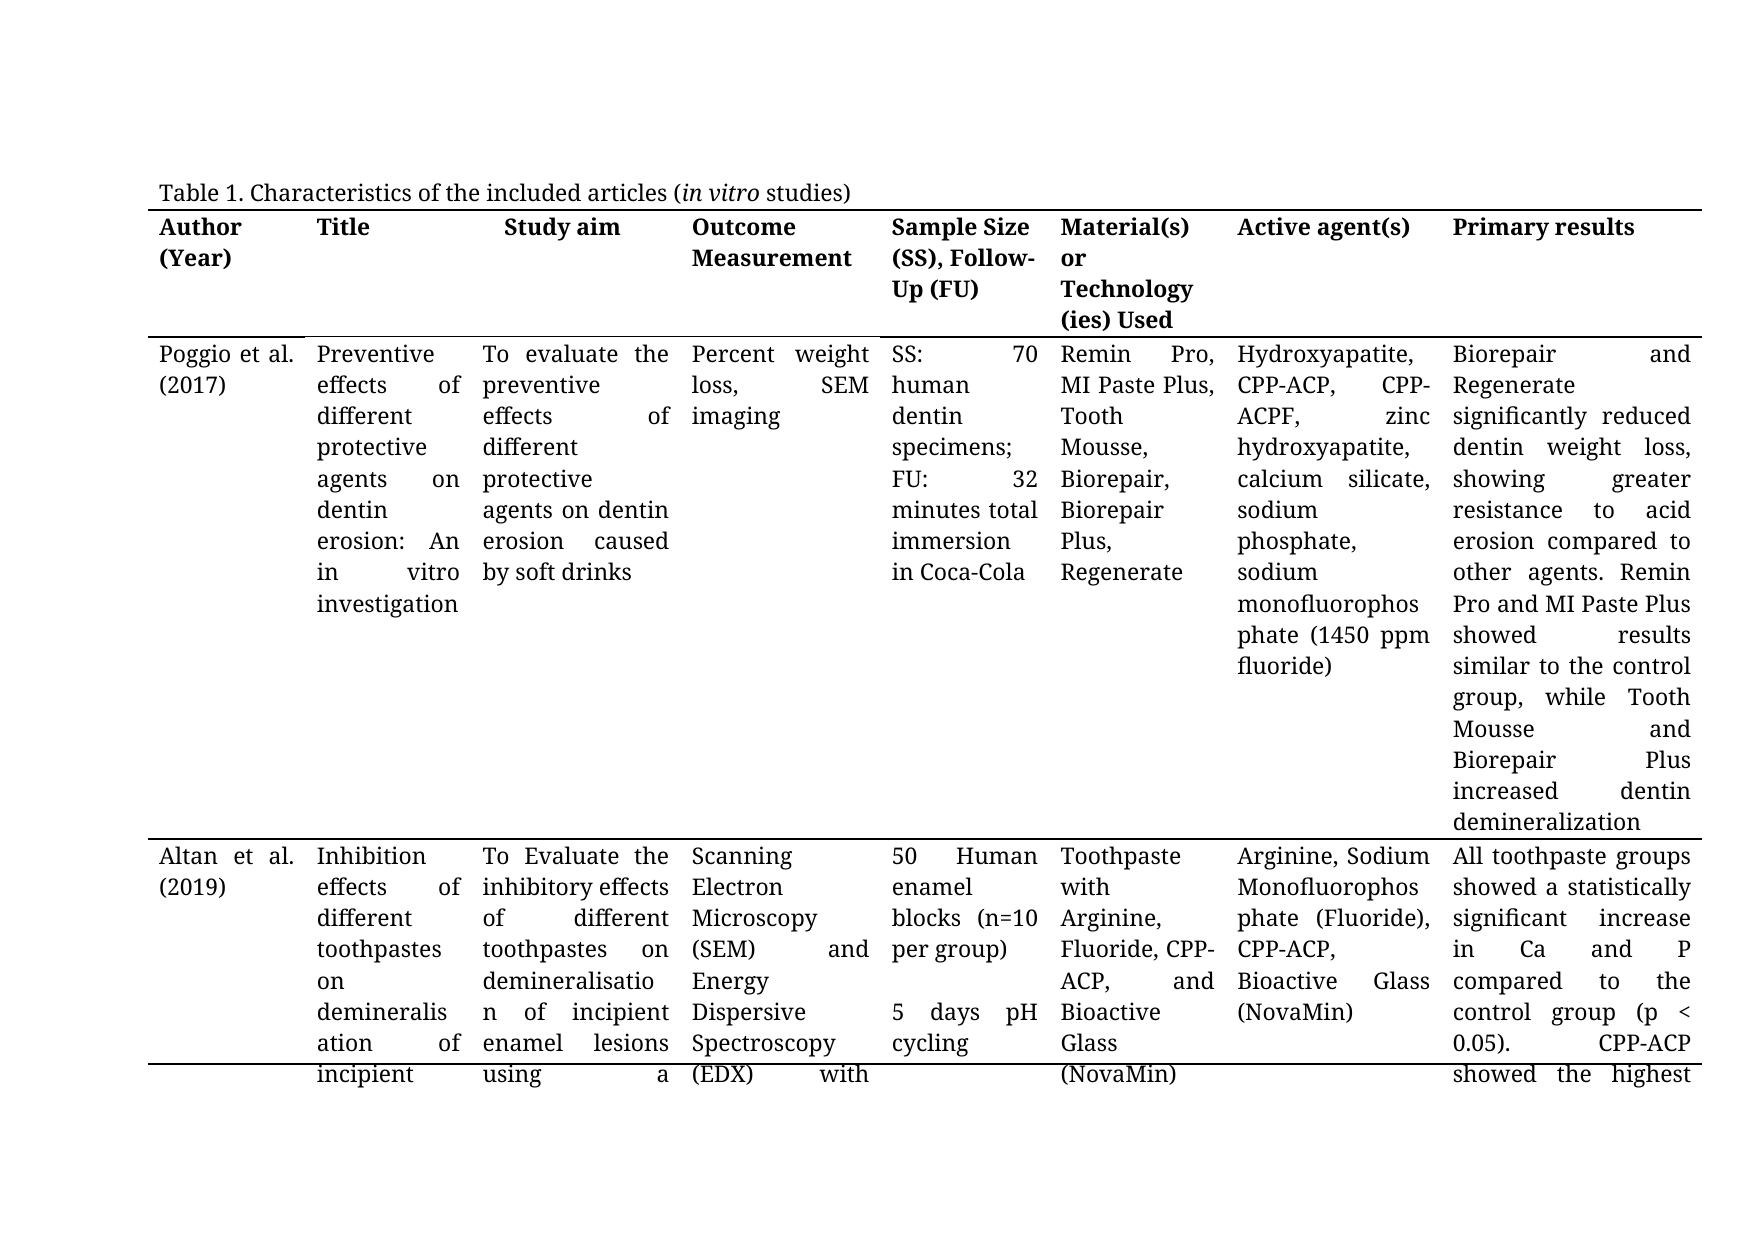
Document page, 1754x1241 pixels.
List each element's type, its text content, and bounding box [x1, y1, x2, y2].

table_cell Hydroxyapatite, CPP-ACP, CPP-ACPF, zinc hydroxyapatite, calcium silicate, sodium phosphate, sodium monofluorophosphate (1450 ppm fluoride) [1226, 338, 1441, 838]
table_cell Poggio et al. (2017) [148, 338, 305, 838]
table_cell Study aim [493, 211, 680, 336]
table_cell Primary results [1441, 211, 1702, 336]
table_cell Preventive effects of different protective agents on dentin erosion: An in vitro investigation [305, 337, 471, 838]
table_cell Active agent(s) [1226, 211, 1441, 336]
table_cell Biorepair and Regenerate significantly reduced dentin weight loss, showing greater resistance to acid erosion compared to other agents. Remin Pro and MI Paste Plus showed results similar to the control group, while Tooth Mousse and Biorepair Plus increased dentin demineralization [1441, 338, 1702, 838]
table_cell Altan et al. (2019) [148, 840, 305, 1063]
table_cell Percent weight loss, SEM imaging [680, 337, 880, 838]
table_cell SS: 70 human dentin specimens; FU: 32 minutes total immersion in Coca-Cola [880, 338, 1049, 838]
table_cell Scanning Electron Microscopy (SEM) and Energy Dispersive Spectroscopy (EDX) with weight percentage of mineral changes (Ca, P, Na, Si) [680, 840, 880, 1063]
table_cell To Evaluate the inhibitory effects of different toothpastes on demineralisation of incipient enamel lesions using a toothbrush simulator [471, 840, 680, 1063]
table_cell Outcome Measurement [680, 211, 880, 336]
table_cell Arginine, Sodium Monofluorophosphate (Fluoride), CPP-ACP, Bioactive Glass (NovaMin) [1226, 840, 1441, 1063]
table_cell Sample Size (SS), Follow-Up (FU) [880, 211, 1049, 336]
table_cell Remin Pro, MI Paste Plus, Tooth Mousse, Biorepair, Biorepair Plus, Regenerate [1049, 338, 1226, 838]
table_cell Toothpaste with Arginine, Fluoride, CPP-ACP, and Bioactive Glass (NovaMin) [1049, 840, 1226, 1063]
table_cell Inhibition effects of different toothpastes on demineralisation of incipient enamel lesions [305, 840, 471, 1063]
table_cell To evaluate the preventive effects of different protective agents on dentin erosion caused by soft drinks [471, 337, 680, 838]
table_cell Title [305, 211, 493, 336]
table_cell Material(s) or Technology (ies) Used [1049, 211, 1226, 336]
table_cell 50 Human enamel blocks (n=10 per group) 5 days pH cycling [880, 840, 1049, 1063]
table_header Table 1. Characteristics of the included articles (in vitro studies) [148, 177, 1702, 208]
table_cell All toothpaste groups showed a statistically significant increase in Ca and P compared to the control group (p < 0.05). CPP-ACP showed the highest increase in Ca and P. NovaMin increased Na and Si significantly [1441, 840, 1702, 1063]
table_cell Author (Year) [148, 211, 305, 336]
